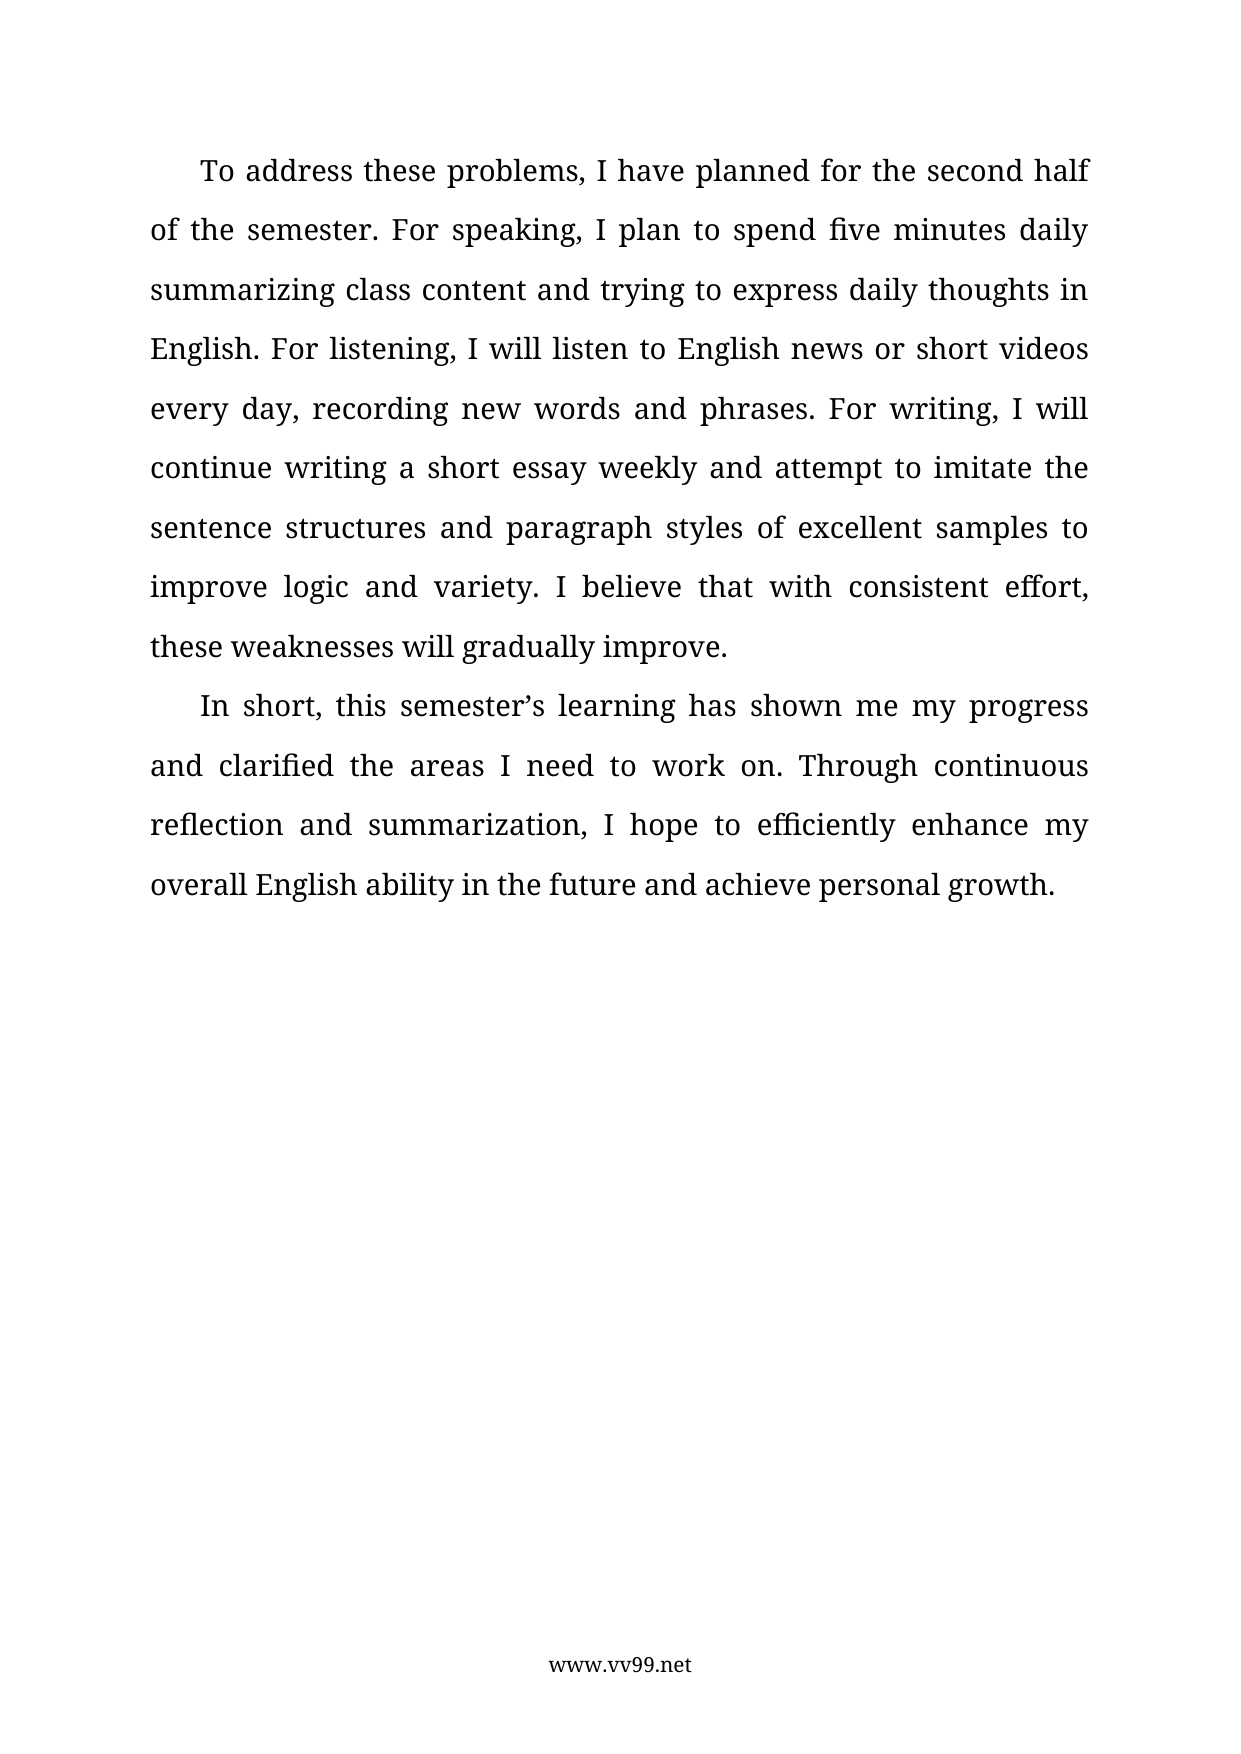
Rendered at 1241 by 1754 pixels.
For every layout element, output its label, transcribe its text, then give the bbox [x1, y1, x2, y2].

text In short, this semester’s learning has shown me my progress and clarified the areas I need to work on. Through continuous reflection and summarization, I hope to efficiently enhance my overall English ability in the future and achieve personal growth. [150, 685, 1090, 903]
text To address these problems, I have planned for the second half of the semester. For speaking, I plan to spend five minutes daily summarizing class content and trying to express daily thoughts in English. For listening, I will listen to English news or short videos every day, recording new words and phrases. For writing, I will continue writing a short essay weekly and attempt to imitate the sentence structures and paragraph styles of excellent samples to improve logic and variety. I believe that with consistent effort, these weaknesses will gradually improve. [150, 150, 1090, 666]
